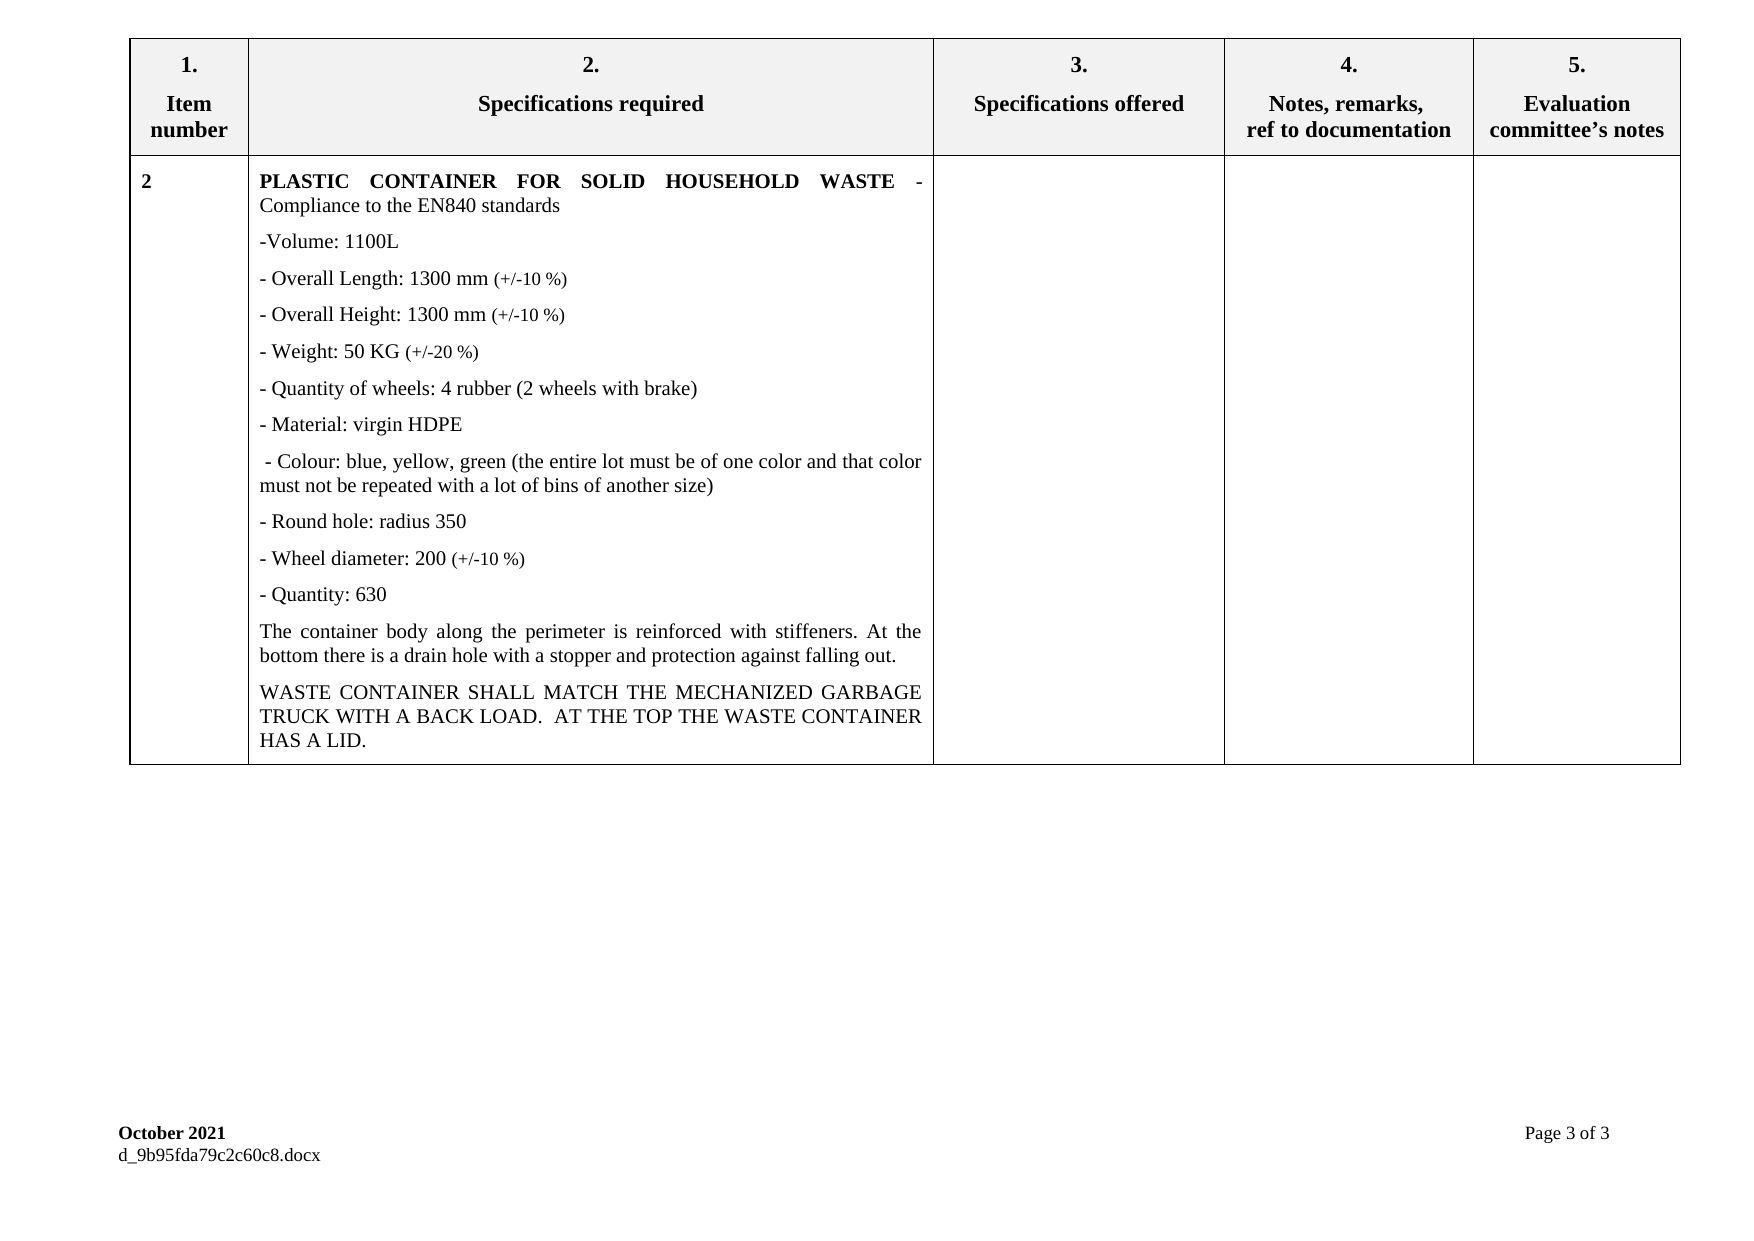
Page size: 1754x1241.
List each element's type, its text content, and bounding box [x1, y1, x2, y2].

table_cell plastic Container for solid household waste -Compliance to the EN840 standards -Volume: 1100L - Overall Length: 1300 mm (+/-10 %) - Overall Height: 1300 mm (+/-10 %) - Weight: 50 kg (+/-20 %) - Quantity of wheels: 4 rubber (2 wheels with brake) - Material: virgin HDPE - Colour: blue, yellow, green (the entire lot must be of one color and that color must not be repeated with a lot of bins of another size) - Round hole: radius 350 - Wheel diameter: 200 (+/-10 %) - Quantity: 630 The container body along the perimeter is reinforced with stiffeners. At the bottom there is a drain hole with a stopper and protection against falling out. Waste Container shall match the mechanized garbage truck with a back load. At the top the Waste Container has a lid. [249, 156, 933, 764]
table_header 4. Notes, remarks, ref to documentation [1225, 39, 1473, 155]
table_header 5. Evaluation committee’s notes [1474, 39, 1680, 155]
table_header 1. Item number [131, 39, 248, 155]
table_cell [934, 156, 1224, 764]
table_cell [1225, 156, 1473, 764]
table_cell 2 [131, 156, 248, 764]
table_header 2. Specifications required [249, 39, 933, 155]
table_header 3. Specifications offered [934, 39, 1224, 155]
table_cell [1474, 156, 1680, 764]
